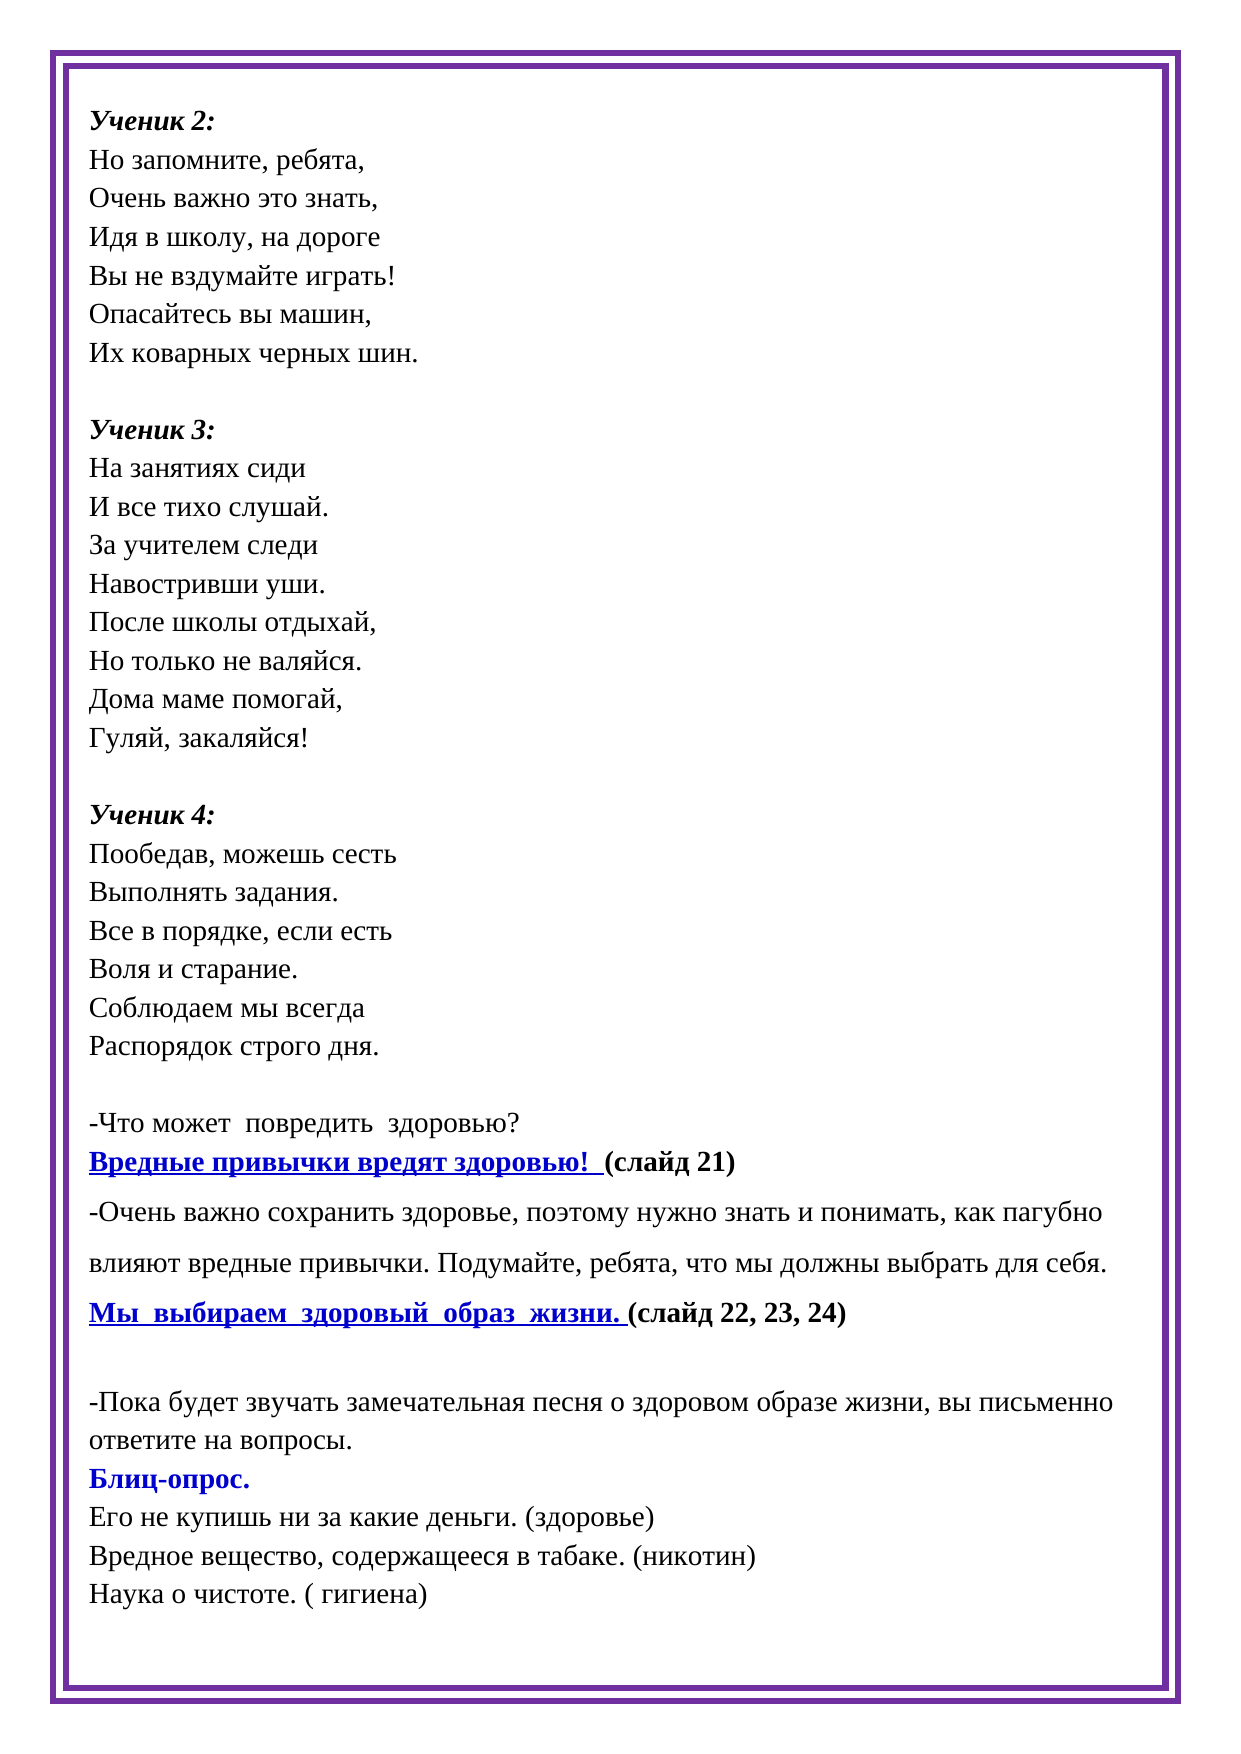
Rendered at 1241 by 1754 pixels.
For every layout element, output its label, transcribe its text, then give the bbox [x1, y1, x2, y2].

text Опасайтесь вы машин, [88, 296, 1162, 330]
text Ученик 3: [88, 412, 1162, 445]
text Ученик 2: [88, 103, 1162, 137]
text Его не купишь ни за какие деньги. (здоровье) [88, 1499, 1162, 1533]
text Мы выбираем здоровый образ жизни. (слайд 22, 23, 24) [88, 1295, 1162, 1328]
text Но запомните, ребята, [88, 142, 1162, 176]
text -Очень важно сохранить здоровье, поэтому нужно знать и понимать, как пагубно влияют вредные привычки. Подумайте, ребята, что мы должны выбрать для себя. [88, 1194, 1162, 1278]
text Дома маме помогай, [88, 682, 1162, 715]
text Вредные привычки вредят здоровью! (слайд 21) [88, 1144, 1162, 1178]
text За учителем следи [88, 527, 1162, 561]
text Соблюдаем мы всегда [88, 990, 1162, 1023]
text Выполнять задания. [88, 874, 1162, 908]
text Распорядок строго дня. [88, 1028, 1162, 1062]
text После школы отдыхай, [88, 604, 1162, 638]
text Их коварных черных шин. [88, 335, 1162, 368]
text Очень важно это знать, [88, 181, 1162, 214]
text На занятиях сиди [88, 450, 1162, 484]
text Ученик 4: [88, 797, 1162, 831]
text Воля и старание. [88, 951, 1162, 985]
text Гуляй, закаляйся! [88, 720, 1162, 754]
text И все тихо слушай. [88, 489, 1162, 522]
text Блиц-опрос. [88, 1461, 1162, 1494]
text Идя в школу, на дороге [88, 219, 1162, 253]
text Наука о чистоте. ( гигиена) [88, 1577, 1162, 1610]
text Вредное вещество, содержащееся в табаке. (никотин) [88, 1538, 1162, 1572]
text Пообедав, можешь сесть [88, 836, 1162, 869]
text Все в порядке, если есть [88, 913, 1162, 946]
text -Что может повредить здоровью? [88, 1106, 1162, 1139]
text Но только не валяйся. [88, 643, 1162, 677]
text Навостривши уши. [88, 566, 1162, 599]
text -Пока будет звучать замечательная песня о здоровом образе жизни, вы письменно ответите на вопросы. [88, 1384, 1162, 1456]
text Вы не вздумайте играть! [88, 258, 1162, 291]
